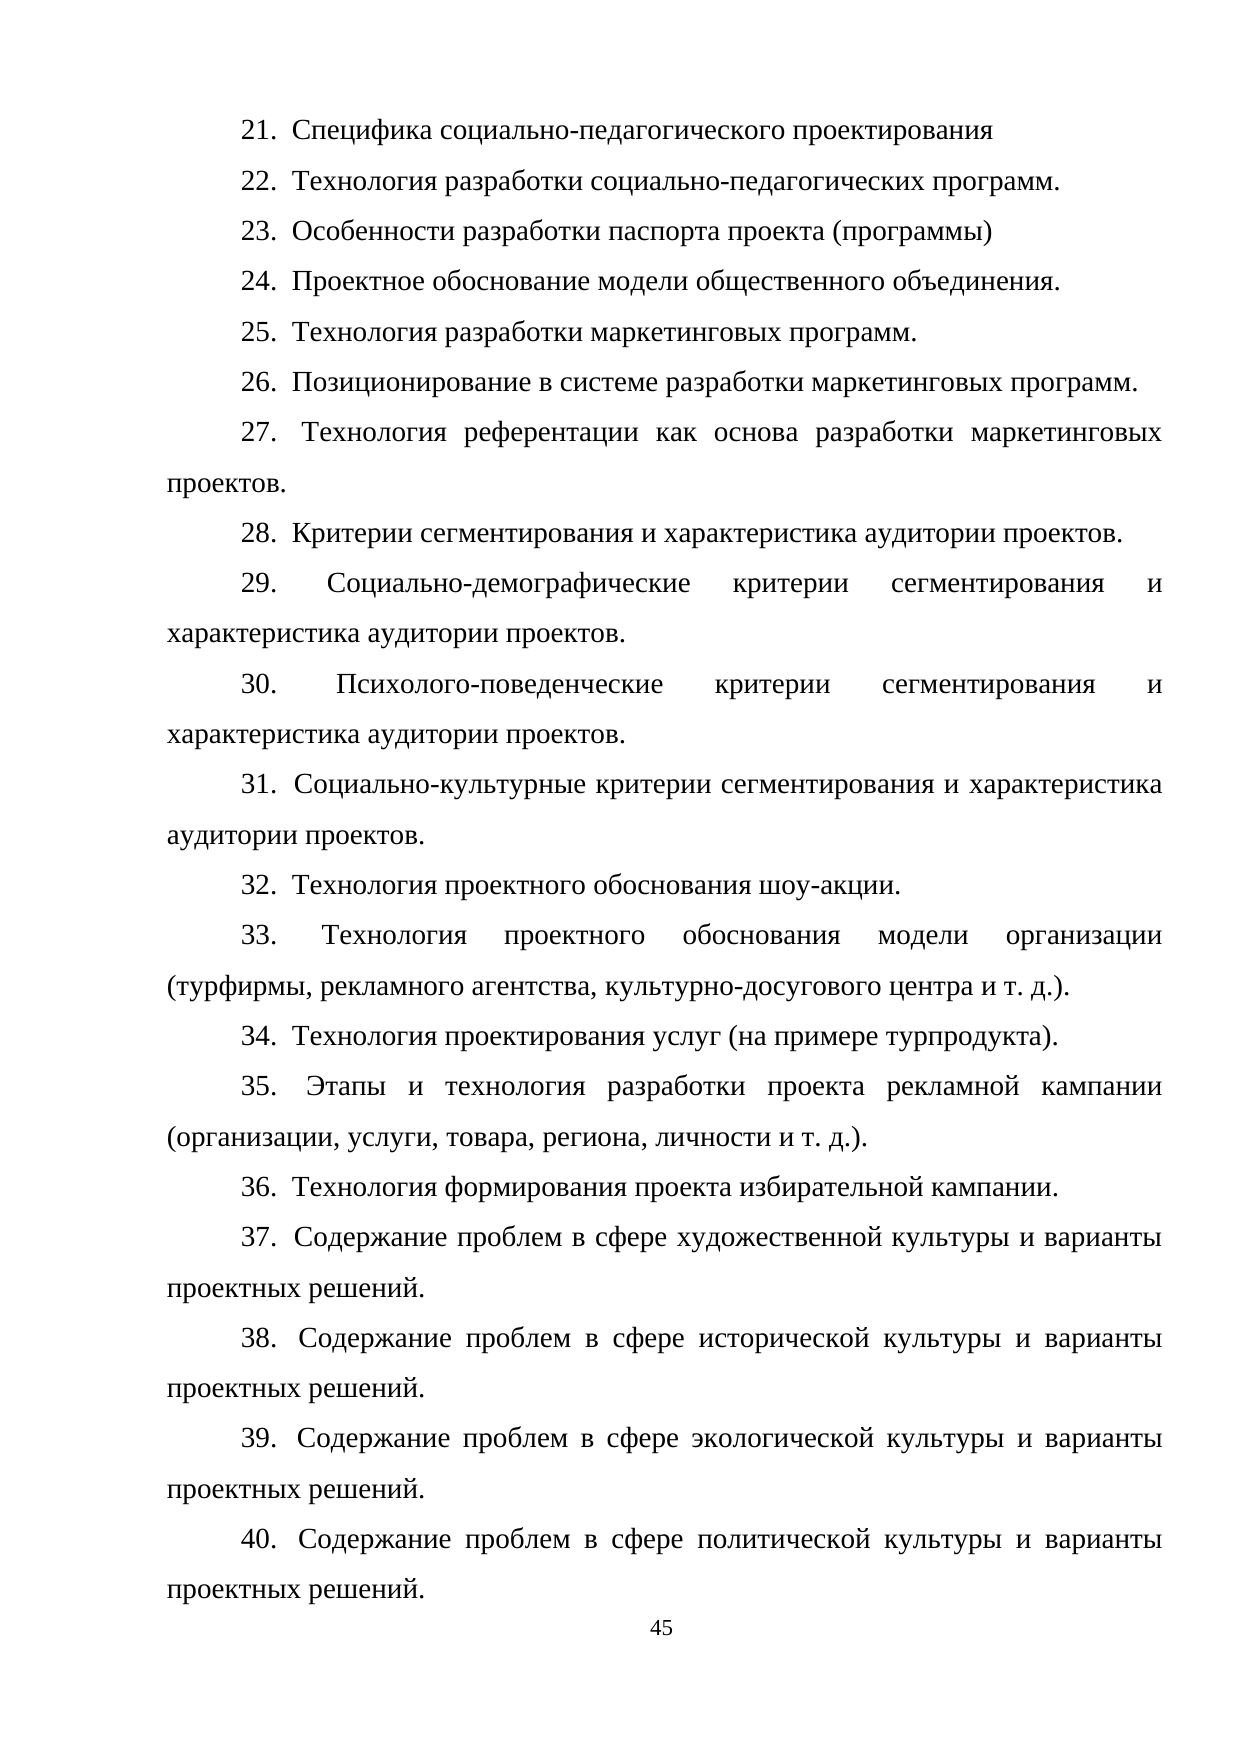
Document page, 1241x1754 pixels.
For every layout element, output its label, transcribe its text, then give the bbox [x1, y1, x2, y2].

text 29. Социально-демографические критерии сегментирования и характеристика аудитории проектов. [167, 565, 1163, 649]
text 30. Психолого-поведенческие критерии сегментирования и характеристика аудитории проектов. [167, 666, 1163, 750]
text 35. Этапы и технология разработки проекта рекламной кампании (организации, услуги, товара, региона, личности и т. д.). [167, 1068, 1163, 1152]
text 24. Проектное обоснование модели общественного объединения. [167, 263, 1163, 297]
text 40. Содержание проблем в сфере политической культуры и варианты проектных решений. [167, 1521, 1163, 1605]
text 38. Содержание проблем в сфере исторической культуры и варианты проектных решений. [167, 1320, 1163, 1404]
text 32. Технология проектного обоснования шоу-акции. [167, 867, 1163, 901]
text 26. Позиционирование в системе разработки маркетинговых программ. [167, 364, 1163, 398]
text 36. Технология формирования проекта избирательной кампании. [167, 1169, 1163, 1203]
text 39. Содержание проблем в сфере экологической культуры и варианты проектных решений. [167, 1421, 1163, 1504]
text 27. Технология референтации как основа разработки маркетинговых проектов. [167, 414, 1163, 498]
text 23. Особенности разработки паспорта проекта (программы) [167, 213, 1163, 247]
text 37. Содержание проблем в сфере художественной культуры и варианты проектных решений. [167, 1219, 1163, 1303]
text 28. Критерии сегментирования и характеристика аудитории проектов. [167, 515, 1163, 548]
text 31. Социально-культурные критерии сегментирования и характеристика аудитории проектов. [167, 767, 1163, 850]
text 22. Технология разработки социально-педагогических программ. [167, 163, 1163, 196]
text 25. Технология разработки маркетинговых программ. [167, 314, 1163, 347]
text 34. Технология проектирования услуг (на примере турпродукта). [167, 1018, 1163, 1052]
text 21. Специфика социально-педагогического проектирования [167, 112, 1163, 146]
text 33. Технология проектного обоснования модели организации (турфирмы, рекламного агентства, культурно-досугового центра и т. д.). [167, 917, 1163, 1001]
